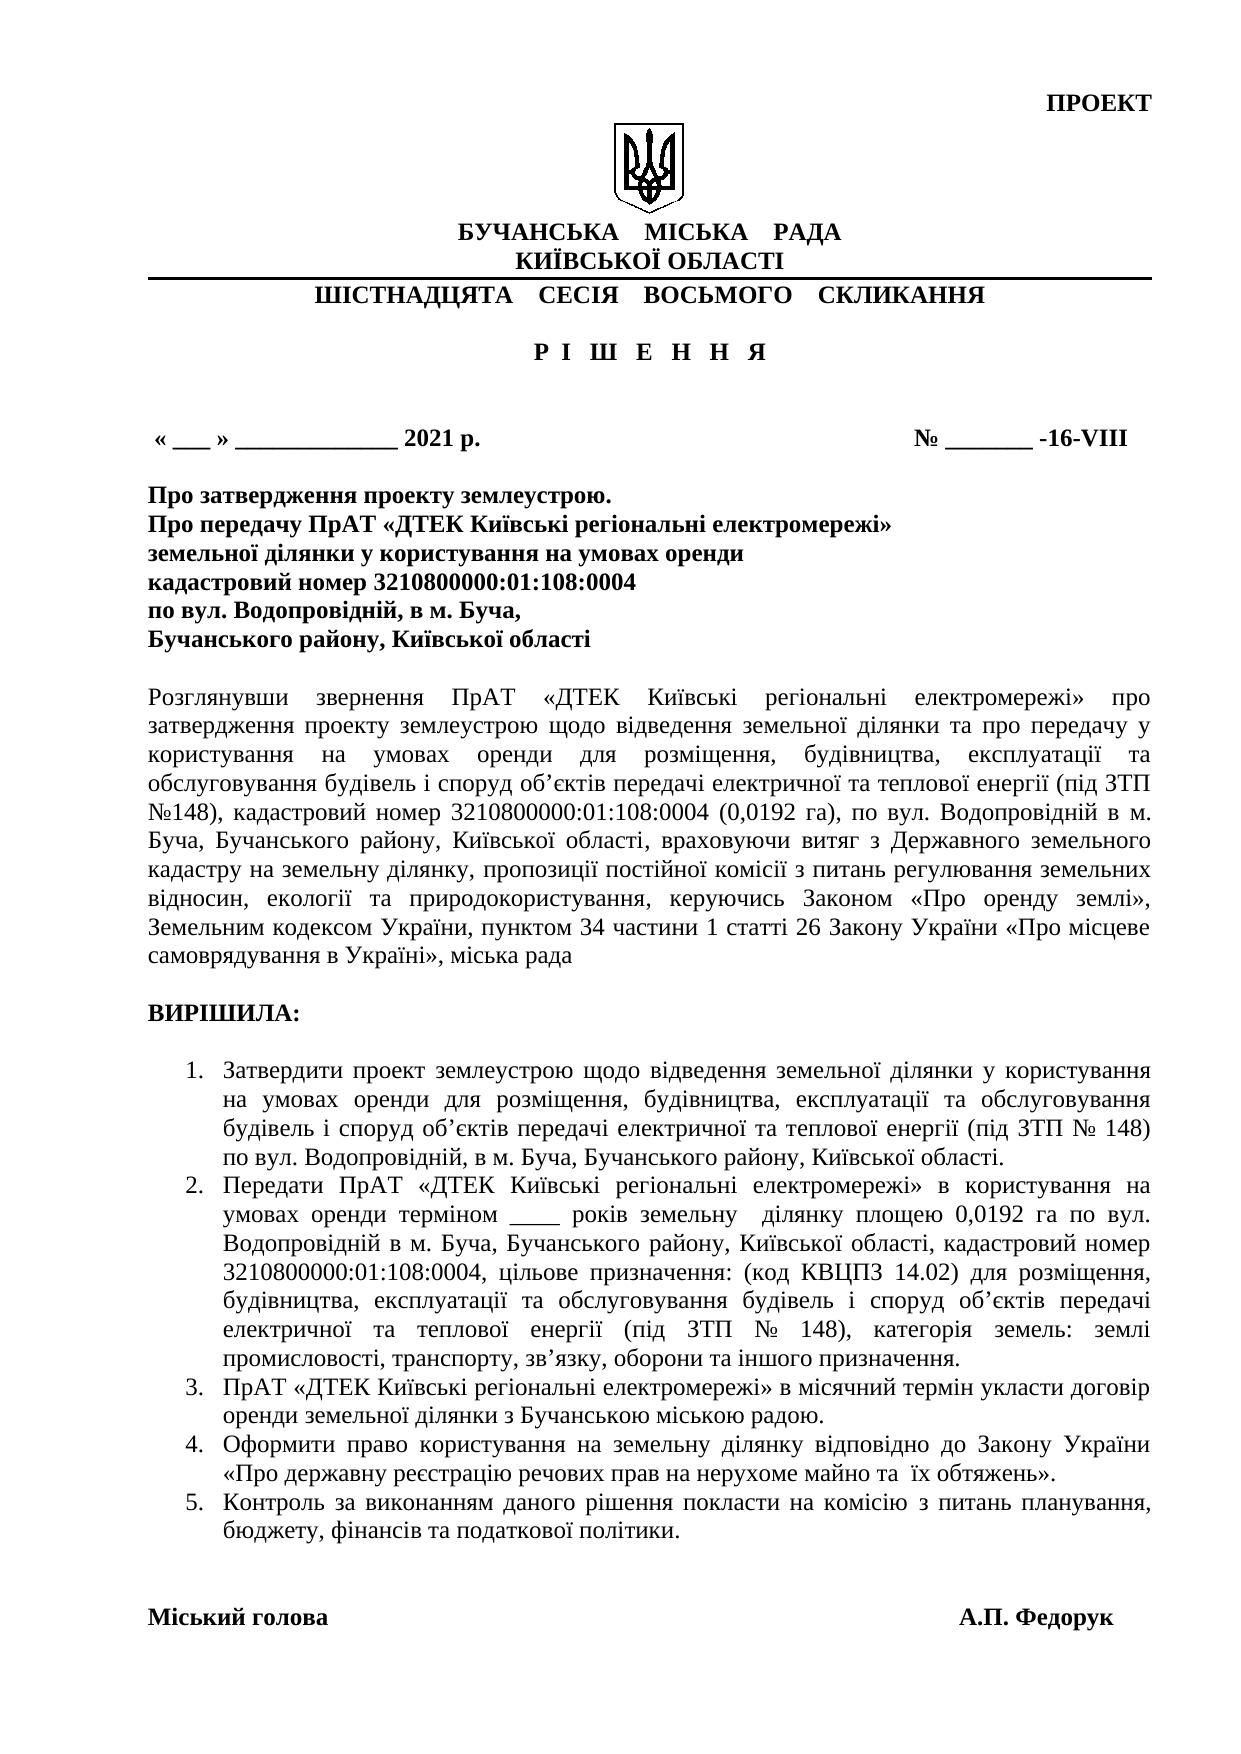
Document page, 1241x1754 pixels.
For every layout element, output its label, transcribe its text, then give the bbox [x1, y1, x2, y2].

text Про передачу ПрАТ «ДТЕК Київські регіональні електромережі» [148, 509, 1152, 538]
text земельної ділянки у користування на умовах оренди [148, 538, 1152, 567]
list Затвердити проект землеустрою щодо відведення земельної ділянки у користування на умовах оренди для розміщення, будівництва, експлуатації та обслуговування будівель і споруд об’єктів передачі електричної та теплової енергії (під ЗТП № 148) по вул. Водопровідній, в м. Буча, Бучанського району, Київської області. [185, 1056, 1152, 1171]
text КИЇВСЬКОЇ ОБЛАСТІ [148, 246, 1152, 277]
text Міський голова А.П. Федорук [148, 1602, 1152, 1631]
text « ___ » _____________ 2021 р. № _______ -16-VIIІ [148, 423, 1152, 452]
list Передати ПрАТ «ДТЕК Київські регіональні електромережі» в користування на умовах оренди терміном ____ років земельну ділянку площею 0,0192 га по вул. Водопровідній в м. Буча, Бучанського району, Київської області, кадастровий номер 3210800000:01:108:0004, цільове призначення: (код КВЦПЗ 14.02) для розміщення, будівництва, експлуатації та обслуговування будівель і споруд об’єктів передачі електричної та теплової енергії (під ЗТП № 148), категорія земель: землі промисловості, транспорту, зв’язку, оборони та іншого призначення. [185, 1171, 1152, 1372]
text Про затвердження проекту землеустрою. [148, 481, 1152, 509]
text ВИРІШИЛА: [148, 998, 1152, 1027]
text ПРОЕКТ [148, 88, 1152, 117]
text Бучанського району, Київської області [148, 624, 1152, 653]
list Контроль за виконанням даного рішення покласти на комісію з питань планування, бюджету, фінансів та податкової політики. [185, 1487, 1152, 1544]
text ШІСТНАДЦЯТА СЕСІЯ ВОСЬМОГО СКЛИКАННЯ [148, 280, 1152, 309]
text кадастровий номер 3210800000:01:108:0004 [148, 567, 1152, 596]
list ПрАТ «ДТЕК Київські регіональні електромережі» в місячний термін укласти договір оренди земельної ділянки з Бучанською міською радою. [185, 1372, 1152, 1429]
list Оформити право користування на земельну ділянку відповідно до Закону України «Про державну реєстрацію речових прав на нерухоме майно та їх обтяжень». [185, 1429, 1152, 1487]
text БУЧАНСЬКА МІСЬКА РАДА [148, 217, 1152, 246]
text Розглянувши звернення ПрАТ «ДТЕК Київські регіональні електромережі» про затвердження проекту землеустрою щодо відведення земельної ділянки та про передачу у користування на умовах оренди для розміщення, будівництва, експлуатації та обслуговування будівель і споруд об’єктів передачі електричної та теплової енергії (під ЗТП №148), кадастровий номер 3210800000:01:108:0004 (0,0192 га), по вул. Водопровідній в м. Буча, Бучанського району, Київської області, враховуючи витяг з Державного земельного кадастру на земельну ділянку, пропозиції постійної комісії з питань регулювання земельних відносин, екології та природокористування, керуючись Законом «Про оренду землі», Земельним кодексом України, пунктом 34 частини 1 статті 26 Закону України «Про місцеве самоврядування в Україні», міська рада [148, 682, 1152, 969]
text Р І Ш Е Н Н Я [148, 337, 1152, 366]
text по вул. Водопровідній, в м. Буча, [148, 596, 1152, 624]
